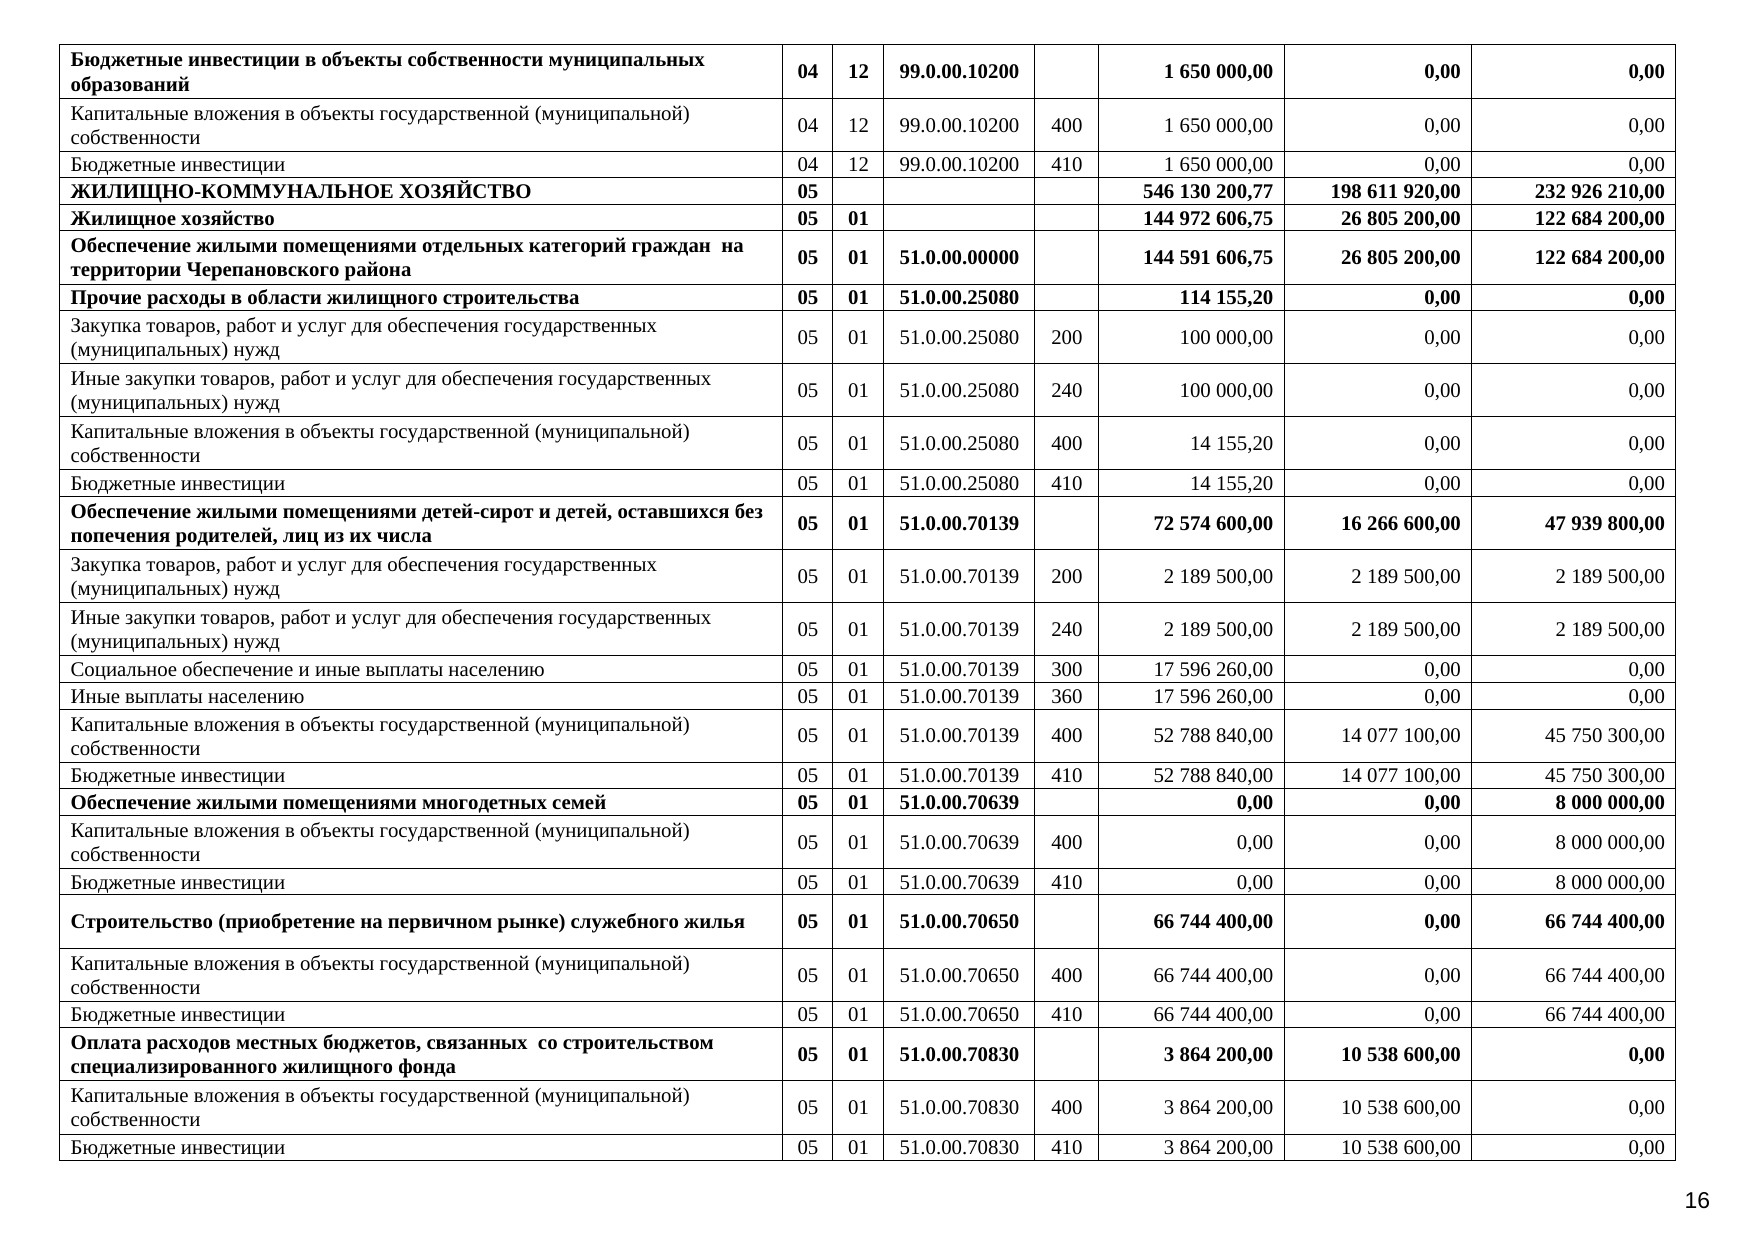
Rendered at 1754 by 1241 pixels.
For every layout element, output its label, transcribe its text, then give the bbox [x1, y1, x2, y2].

table_cell 0,00 [1472, 470, 1675, 496]
table_cell 05 [783, 497, 832, 549]
table_cell 12 [833, 99, 883, 151]
table_cell 01 [833, 1135, 883, 1160]
table_cell 2 189 500,00 [1472, 603, 1675, 655]
table_cell 05 [783, 895, 832, 947]
table_cell 66 744 400,00 [1099, 949, 1284, 1001]
table_cell ЖИЛИЩНО-КОММУНАЛЬНОЕ ХОЗЯЙСТВО [60, 178, 782, 204]
table_cell 0,00 [1285, 1002, 1471, 1027]
table_cell 0,00 [1285, 683, 1471, 708]
table_cell [1035, 1028, 1098, 1080]
table_cell [884, 178, 1034, 204]
table_cell 0,00 [1472, 1028, 1675, 1080]
table_cell 72 574 600,00 [1099, 497, 1284, 549]
table_cell 51.0.00.70639 [884, 816, 1034, 868]
table_cell 300 [1035, 656, 1098, 682]
table_cell 05 [783, 603, 832, 655]
table_cell 0,00 [1285, 470, 1471, 496]
table_cell 01 [833, 497, 883, 549]
table_cell 400 [1035, 816, 1098, 868]
table_cell 04 [783, 152, 832, 177]
table_cell 05 [783, 1002, 832, 1027]
table_cell 10 538 600,00 [1285, 1081, 1471, 1133]
table_cell 0,00 [1472, 45, 1675, 97]
table_cell Закупка товаров, работ и услуг для обеспечения государственных (муниципальных) нужд [60, 550, 782, 602]
table_cell 01 [833, 683, 883, 708]
table_cell 01 [833, 710, 883, 762]
table_cell 66 744 400,00 [1472, 949, 1675, 1001]
table_cell Обеспечение жилыми помещениями отдельных категорий граждан на территории Черепановского района [60, 231, 782, 283]
table_cell 3 864 200,00 [1099, 1081, 1284, 1133]
table_cell 200 [1035, 311, 1098, 363]
table_cell 0,00 [1472, 99, 1675, 151]
table_cell 51.0.00.25080 [884, 285, 1034, 310]
table_cell 144 972 606,75 [1099, 205, 1284, 230]
table_cell 100 000,00 [1099, 364, 1284, 416]
table_cell 0,00 [1285, 364, 1471, 416]
table_cell 01 [833, 1028, 883, 1080]
table_cell 400 [1035, 710, 1098, 762]
table_cell 01 [833, 231, 883, 283]
table_cell Капитальные вложения в объекты государственной (муниципальной) собственности [60, 417, 782, 469]
table_cell 1 650 000,00 [1099, 45, 1284, 97]
table_cell 400 [1035, 99, 1098, 151]
table_cell Капитальные вложения в объекты государственной (муниципальной) собственности [60, 99, 782, 151]
table_cell 05 [783, 311, 832, 363]
table_cell 01 [833, 789, 883, 815]
table_cell Бюджетные инвестиции в объекты собственности муниципальных образований [60, 45, 782, 97]
table_cell 66 744 400,00 [1099, 895, 1284, 947]
table_cell 0,00 [1472, 364, 1675, 416]
table_cell 232 926 210,00 [1472, 178, 1675, 204]
table_cell 05 [783, 763, 832, 788]
table_cell 51.0.00.25080 [884, 311, 1034, 363]
table_cell 01 [833, 895, 883, 947]
table_cell 01 [833, 603, 883, 655]
table_cell 12 [833, 152, 883, 177]
table_cell 52 788 840,00 [1099, 710, 1284, 762]
table_cell 51.0.00.70139 [884, 550, 1034, 602]
table_cell [1035, 205, 1098, 230]
table_cell 01 [833, 1002, 883, 1027]
table_cell 05 [783, 816, 832, 868]
table_cell [1035, 497, 1098, 549]
table_cell 0,00 [1285, 45, 1471, 97]
table_cell Бюджетные инвестиции [60, 152, 782, 177]
table_cell 05 [783, 656, 832, 682]
table_cell 51.0.00.70639 [884, 869, 1034, 894]
table_cell [1035, 789, 1098, 815]
table_cell Оплата расходов местных бюджетов, связанных со строительством специализированного жилищного фонда [60, 1028, 782, 1080]
table_cell 0,00 [1285, 99, 1471, 151]
table_cell 14 077 100,00 [1285, 763, 1471, 788]
table_cell 01 [833, 205, 883, 230]
table_cell 01 [833, 816, 883, 868]
table_cell Жилищное хозяйство [60, 205, 782, 230]
table_cell 0,00 [1472, 1081, 1675, 1133]
table_cell 51.0.00.70139 [884, 656, 1034, 682]
table_cell 66 744 400,00 [1099, 1002, 1284, 1027]
table_cell 99.0.00.10200 [884, 99, 1034, 151]
table_cell 51.0.00.00000 [884, 231, 1034, 283]
table_cell 360 [1035, 683, 1098, 708]
table_cell 01 [833, 364, 883, 416]
table_cell [833, 178, 883, 204]
table_cell [1035, 895, 1098, 947]
table_cell 01 [833, 656, 883, 682]
table_cell 14 077 100,00 [1285, 710, 1471, 762]
table_cell 51.0.00.70650 [884, 895, 1034, 947]
table_cell 1 650 000,00 [1099, 152, 1284, 177]
table_cell 546 130 200,77 [1099, 178, 1284, 204]
table_cell 26 805 200,00 [1285, 205, 1471, 230]
table_cell 400 [1035, 417, 1098, 469]
table_cell 0,00 [1285, 285, 1471, 310]
table_cell Обеспечение жилыми помещениями многодетных семей [60, 789, 782, 815]
table_cell 114 155,20 [1099, 285, 1284, 310]
table_cell 52 788 840,00 [1099, 763, 1284, 788]
table_cell 0,00 [1472, 656, 1675, 682]
table_cell 0,00 [1472, 683, 1675, 708]
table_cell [60, 1081, 782, 1133]
table_cell 05 [783, 364, 832, 416]
table_cell 0,00 [1472, 152, 1675, 177]
table_cell [1035, 178, 1098, 204]
table_cell 01 [833, 1081, 883, 1133]
table_cell 51.0.00.70139 [884, 763, 1034, 788]
table_cell 14 155,20 [1099, 417, 1284, 469]
table_cell 99.0.00.10200 [884, 152, 1034, 177]
table_cell 0,00 [1472, 1135, 1675, 1160]
table_cell 51.0.00.25080 [884, 364, 1034, 416]
table_cell 0,00 [1285, 417, 1471, 469]
table_cell Бюджетные инвестиции [60, 470, 782, 496]
table_cell 01 [833, 311, 883, 363]
table_cell 0,00 [1472, 311, 1675, 363]
table_cell 10 538 600,00 [1285, 1028, 1471, 1080]
table_cell 2 189 500,00 [1099, 550, 1284, 602]
table_cell [1035, 231, 1098, 283]
table_cell Капитальные вложения в объекты государственной (муниципальной) собственности [60, 710, 782, 762]
table_cell 410 [1035, 1135, 1098, 1160]
table_cell 12 [833, 45, 883, 97]
table_cell 05 [783, 285, 832, 310]
table_cell Капитальные вложения в объекты государственной (муниципальной) собственности [60, 949, 782, 1001]
table_cell 240 [1035, 364, 1098, 416]
table_cell 3 864 200,00 [1099, 1028, 1284, 1080]
table_cell Закупка товаров, работ и услуг для обеспечения государственных (муниципальных) нужд [60, 311, 782, 363]
table_cell 0,00 [1472, 285, 1675, 310]
table_cell 05 [783, 949, 832, 1001]
table_cell 51.0.00.70830 [884, 1028, 1034, 1080]
table_cell 51.0.00.70139 [884, 683, 1034, 708]
table_cell 66 744 400,00 [1472, 895, 1675, 947]
table_cell 410 [1035, 152, 1098, 177]
table_cell [1035, 45, 1098, 97]
table_cell Иные закупки товаров, работ и услуг для обеспечения государственных (муниципальных) нужд [60, 364, 782, 416]
table_cell 51.0.00.70830 [884, 1135, 1034, 1160]
table_cell 05 [783, 470, 832, 496]
table_cell 51.0.00.70139 [884, 603, 1034, 655]
table_cell 01 [833, 417, 883, 469]
table_cell 2 189 500,00 [1472, 550, 1675, 602]
table_cell 01 [833, 550, 883, 602]
table_cell 05 [783, 1028, 832, 1080]
table_cell Строительство (приобретение на первичном рынке) служебного жилья [60, 895, 782, 947]
table_cell 2 189 500,00 [1285, 603, 1471, 655]
table_cell 01 [833, 869, 883, 894]
table_cell 99.0.00.10200 [884, 45, 1034, 97]
table_cell Капитальные вложения в объекты государственной (муниципальной) собственности [60, 816, 782, 868]
table_cell Бюджетные инвестиции [60, 763, 782, 788]
table_cell 0,00 [1285, 656, 1471, 682]
table_cell 144 591 606,75 [1099, 231, 1284, 283]
table_cell 200 [1035, 550, 1098, 602]
table_cell 8 000 000,00 [1472, 869, 1675, 894]
table_cell Бюджетные инвестиции [60, 1002, 782, 1027]
table_cell 47 939 800,00 [1472, 497, 1675, 549]
table_cell 2 189 500,00 [1099, 603, 1284, 655]
table_cell Иные выплаты населению [60, 683, 782, 708]
table_cell 410 [1035, 869, 1098, 894]
table_cell 45 750 300,00 [1472, 763, 1675, 788]
table_cell 400 [1035, 949, 1098, 1001]
table_cell 51.0.00.25080 [884, 470, 1034, 496]
table_cell Бюджетные инвестиции [60, 1135, 782, 1160]
table_cell 0,00 [1285, 895, 1471, 947]
table_cell 05 [783, 1081, 832, 1133]
table_cell 410 [1035, 1002, 1098, 1027]
table_cell 51.0.00.70650 [884, 1002, 1034, 1027]
table_cell 04 [783, 45, 832, 97]
table_cell 05 [783, 550, 832, 602]
table_cell 05 [783, 710, 832, 762]
table_cell 51.0.00.70830 [884, 1081, 1034, 1133]
table_cell 14 155,20 [1099, 470, 1284, 496]
table_cell 51.0.00.70139 [884, 497, 1034, 549]
table_cell 66 744 400,00 [1472, 1002, 1675, 1027]
table_cell 01 [833, 949, 883, 1001]
table_cell Социальное обеспечение и иные выплаты населению [60, 656, 782, 682]
table_cell 0,00 [1472, 417, 1675, 469]
table_cell 05 [783, 205, 832, 230]
table_cell 0,00 [1285, 311, 1471, 363]
table_cell 05 [783, 683, 832, 708]
table_cell 410 [1035, 763, 1098, 788]
table_cell 05 [783, 178, 832, 204]
table_cell 8 000 000,00 [1472, 816, 1675, 868]
table_cell 51.0.00.70139 [884, 710, 1034, 762]
table_cell 05 [783, 1135, 832, 1160]
table_cell 17 596 260,00 [1099, 656, 1284, 682]
table_cell 16 266 600,00 [1285, 497, 1471, 549]
table_cell 0,00 [1285, 949, 1471, 1001]
table_cell 0,00 [1285, 789, 1471, 815]
table_cell 51.0.00.70650 [884, 949, 1034, 1001]
table_cell 122 684 200,00 [1472, 205, 1675, 230]
table_cell 1 650 000,00 [1099, 99, 1284, 151]
table_cell Бюджетные инвестиции [60, 869, 782, 894]
table_cell 8 000 000,00 [1472, 789, 1675, 815]
table_cell 0,00 [1099, 816, 1284, 868]
table_cell 198 611 920,00 [1285, 178, 1471, 204]
table_cell 05 [783, 231, 832, 283]
table_cell 0,00 [1099, 869, 1284, 894]
table_cell [884, 205, 1034, 230]
table_cell 0,00 [1285, 152, 1471, 177]
table_cell 0,00 [1285, 816, 1471, 868]
table_cell 26 805 200,00 [1285, 231, 1471, 283]
table_cell 0,00 [1285, 869, 1471, 894]
table_cell 10 538 600,00 [1285, 1135, 1471, 1160]
table_cell Обеспечение жилыми помещениями детей-сирот и детей, оставшихся без попечения родителей, лиц из их числа [60, 497, 782, 549]
table_cell Иные закупки товаров, работ и услуг для обеспечения государственных (муниципальных) нужд [60, 603, 782, 655]
table_cell 400 [1035, 1081, 1098, 1133]
table_cell 100 000,00 [1099, 311, 1284, 363]
table_cell 51.0.00.25080 [884, 417, 1034, 469]
table_cell 01 [833, 285, 883, 310]
table_cell 01 [833, 470, 883, 496]
table_cell 122 684 200,00 [1472, 231, 1675, 283]
table_cell 01 [833, 763, 883, 788]
table_cell 410 [1035, 470, 1098, 496]
table_cell [1035, 285, 1098, 310]
table_cell Прочие расходы в области жилищного строительства [60, 285, 782, 310]
table_cell 2 189 500,00 [1285, 550, 1471, 602]
table_cell 240 [1035, 603, 1098, 655]
table_cell 45 750 300,00 [1472, 710, 1675, 762]
table_cell 04 [783, 99, 832, 151]
table_cell 0,00 [1099, 789, 1284, 815]
table_cell 17 596 260,00 [1099, 683, 1284, 708]
table_cell 05 [783, 789, 832, 815]
table_cell 3 864 200,00 [1099, 1135, 1284, 1160]
table_cell 51.0.00.70639 [884, 789, 1034, 815]
table_cell 05 [783, 869, 832, 894]
table_cell 05 [783, 417, 832, 469]
